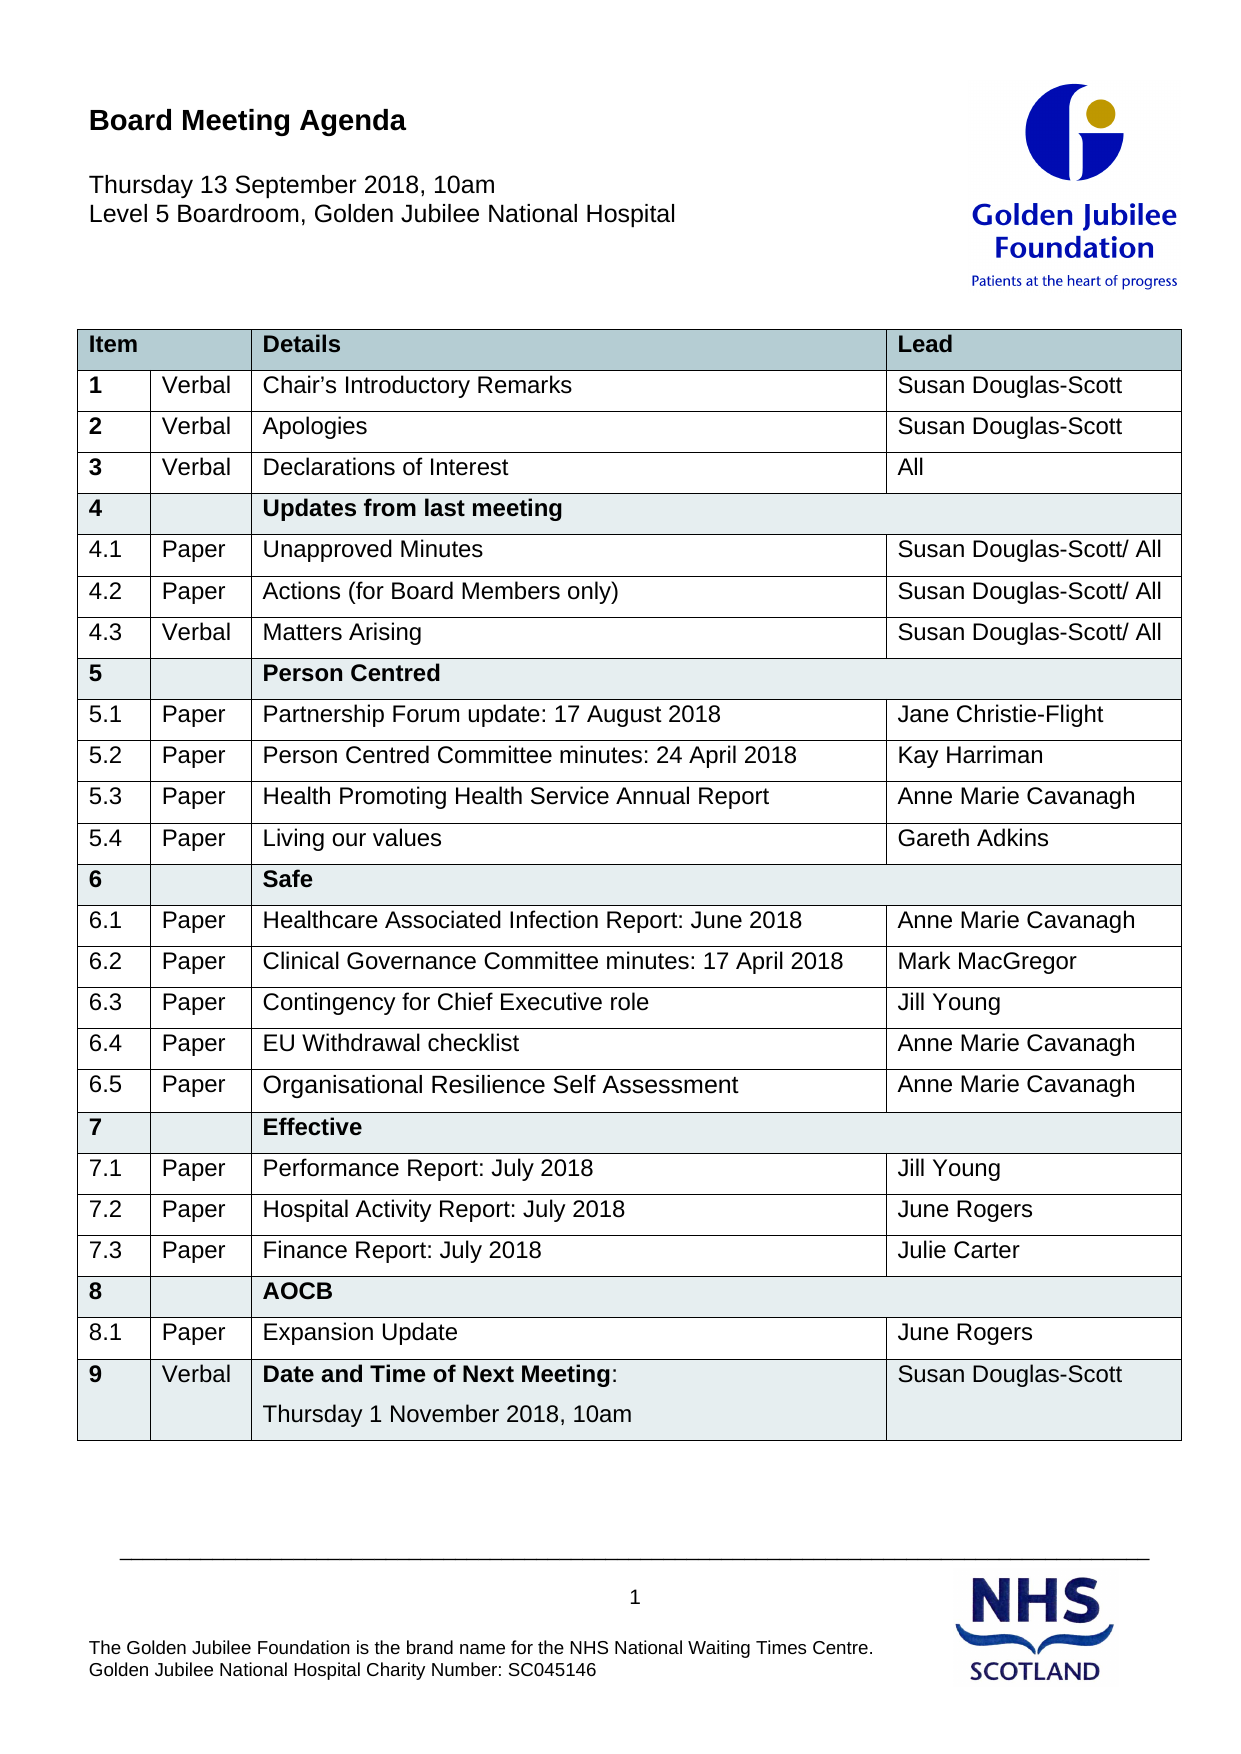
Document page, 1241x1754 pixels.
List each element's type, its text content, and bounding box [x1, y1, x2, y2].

table_cell 4 [78, 494, 150, 534]
table_cell Jane Christie-Flight [887, 700, 1181, 740]
table_cell 5.1 [78, 700, 150, 740]
table_cell Finance Report: July 2018 [252, 1236, 886, 1276]
table_cell 3 [78, 453, 150, 493]
table_cell Living our values [252, 824, 886, 863]
table_cell 7.2 [78, 1195, 150, 1235]
table_cell Gareth Adkins [887, 824, 1181, 863]
table_cell Paper [151, 988, 251, 1028]
table_cell Person Centred Committee minutes: 24 April 2018 [252, 741, 886, 781]
table_cell Anne Marie Cavanagh [887, 782, 1181, 822]
table_cell Verbal [151, 1360, 251, 1440]
table_cell Paper [151, 906, 251, 946]
table_cell June Rogers [887, 1195, 1181, 1235]
table_cell June Rogers [887, 1318, 1181, 1358]
table_cell Paper [151, 1318, 251, 1358]
table_cell Julie Carter [887, 1236, 1181, 1276]
table_cell Mark MacGregor [887, 947, 1181, 987]
table_cell 6.3 [78, 988, 150, 1028]
table_cell Performance Report: July 2018 [252, 1154, 886, 1194]
table_cell Updates from last meeting [252, 494, 1181, 534]
table_cell Verbal [151, 412, 251, 452]
text Board Meeting Agenda [89, 103, 968, 137]
table_cell Health Promoting Health Service Annual Report [252, 782, 886, 822]
table_cell EU Withdrawal checklist [252, 1029, 886, 1069]
table_cell 6.2 [78, 947, 150, 987]
table_cell Safe [252, 865, 1181, 905]
table_cell 5.2 [78, 741, 150, 781]
table_cell Matters Arising [252, 618, 886, 658]
table_cell Paper [151, 700, 251, 740]
table_cell Person Centred [252, 659, 1181, 699]
table_cell Anne Marie Cavanagh [887, 906, 1181, 946]
table_cell [151, 659, 251, 699]
table_cell Susan Douglas-Scott/ All [887, 618, 1181, 658]
table_cell Verbal [151, 618, 251, 658]
table_header Item [78, 330, 251, 370]
table_cell 5.3 [78, 782, 150, 822]
table_cell Anne Marie Cavanagh [887, 1070, 1181, 1112]
table_cell Jill Young [887, 1154, 1181, 1194]
table_cell Apologies [252, 412, 886, 452]
table_cell 6.4 [78, 1029, 150, 1069]
table_cell 4.2 [78, 577, 150, 617]
table_cell Paper [151, 1029, 251, 1069]
table_cell Healthcare Associated Infection Report: June 2018 [252, 906, 886, 946]
table_cell Anne Marie Cavanagh [887, 1029, 1181, 1069]
table_cell Paper [151, 1154, 251, 1194]
table_cell Susan Douglas-Scott [887, 412, 1181, 452]
picture [953, 1568, 1120, 1687]
table_cell Organisational Resilience Self Assessment [252, 1070, 886, 1112]
table_cell Expansion Update [252, 1318, 886, 1358]
picture [968, 80, 1182, 293]
table_cell 5 [78, 659, 150, 699]
table_cell 6.1 [78, 906, 150, 946]
table_cell 4.3 [78, 618, 150, 658]
table_cell 5.4 [78, 824, 150, 863]
table_cell Paper [151, 824, 251, 863]
table_cell Susan Douglas-Scott [887, 371, 1181, 411]
table_cell 6 [78, 865, 150, 905]
table_cell Paper [151, 782, 251, 822]
table_cell [151, 1277, 251, 1317]
table_cell Actions (for Board Members only) [252, 577, 886, 617]
table_cell Partnership Forum update: 17 August 2018 [252, 700, 886, 740]
table_cell 7.1 [78, 1154, 150, 1194]
table_cell Paper [151, 577, 251, 617]
table_cell 4.1 [78, 535, 150, 576]
table_cell 6.5 [78, 1070, 150, 1112]
table_cell Paper [151, 1070, 251, 1112]
table_cell [151, 865, 251, 905]
text Thursday 13 September 2018, 10am [89, 171, 968, 199]
table_header Lead [887, 330, 1181, 370]
table_cell Verbal [151, 371, 251, 411]
text Level 5 Boardroom, Golden Jubilee National Hospital [89, 199, 968, 228]
table_cell Hospital Activity Report: July 2018 [252, 1195, 886, 1235]
table_cell All [887, 453, 1181, 493]
table_cell Verbal [151, 453, 251, 493]
table_cell Paper [151, 741, 251, 781]
table_cell [151, 1113, 251, 1153]
table_cell Date and Time of Next Meeting: Thursday 1 November 2018, 10am [252, 1360, 886, 1440]
table_cell [151, 494, 251, 534]
table_cell 7.3 [78, 1236, 150, 1276]
table_cell Susan Douglas-Scott/ All [887, 535, 1181, 576]
table_cell Kay Harriman [887, 741, 1181, 781]
table_cell Contingency for Chief Executive role [252, 988, 886, 1028]
table_cell Paper [151, 947, 251, 987]
table_cell Effective [252, 1113, 1181, 1153]
table_cell 1 [78, 371, 150, 411]
table_cell 7 [78, 1113, 150, 1153]
table_header Details [252, 330, 886, 370]
table_cell Unapproved Minutes [252, 535, 886, 576]
table_cell Declarations of Interest [252, 453, 886, 493]
table_cell Jill Young [887, 988, 1181, 1028]
table_cell Paper [151, 535, 251, 576]
table_cell 8 [78, 1277, 150, 1317]
table_cell Chair’s Introductory Remarks [252, 371, 886, 411]
table_cell Susan Douglas-Scott/ All [887, 577, 1181, 617]
table_cell 2 [78, 412, 150, 452]
table_cell 9 [78, 1360, 150, 1440]
table_cell AOCB [252, 1277, 1181, 1317]
table_cell Susan Douglas-Scott [887, 1360, 1181, 1440]
table_cell 8.1 [78, 1318, 150, 1358]
table_cell Paper [151, 1236, 251, 1276]
table_cell Clinical Governance Committee minutes: 17 April 2018 [252, 947, 886, 987]
table_cell Paper [151, 1195, 251, 1235]
